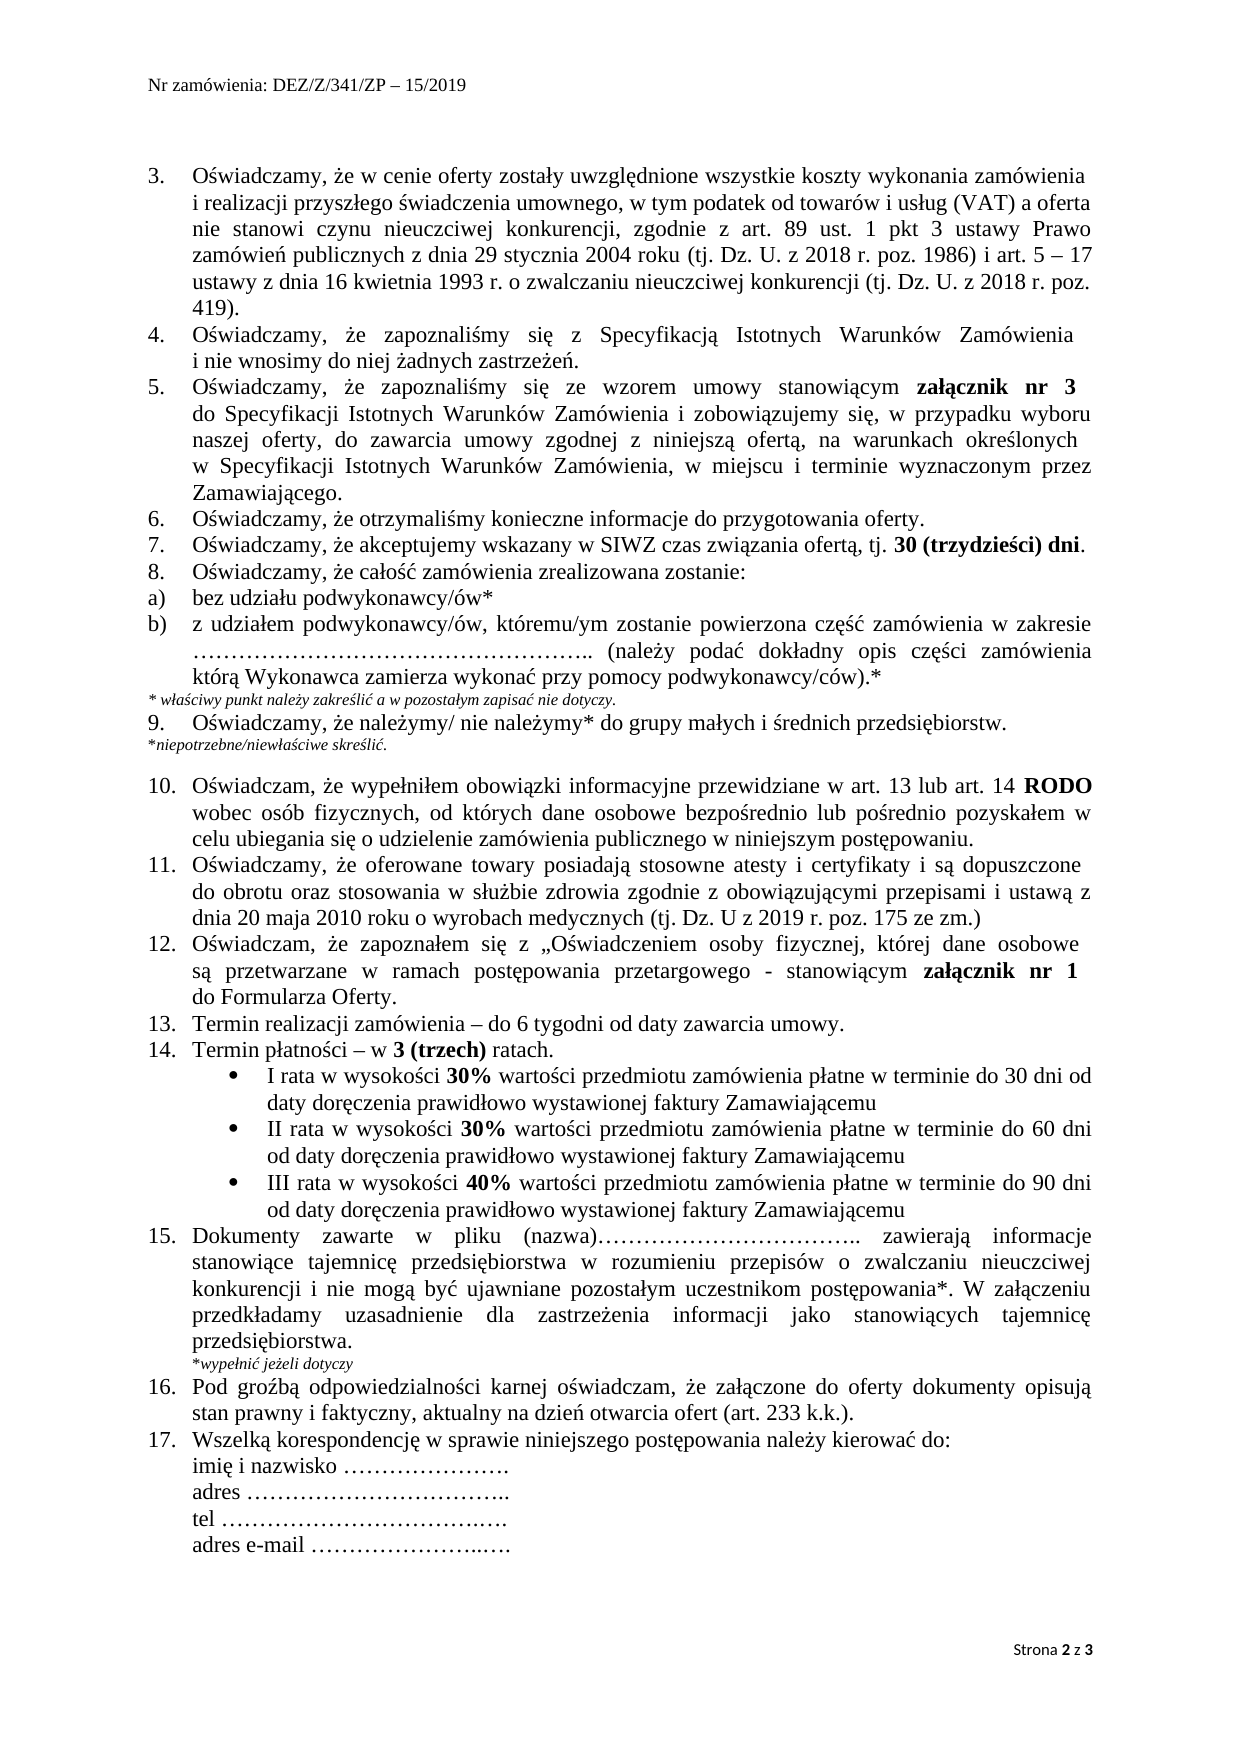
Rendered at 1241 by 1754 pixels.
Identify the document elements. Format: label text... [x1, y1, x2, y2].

list Dokumenty zawarte w pliku (nazwa)…………………………….. zawierają informacje stanowiące tajemnicę przedsiębiorstwa w rozumieniu przepisów o zwalczaniu nieuczciwej konkurencji i nie mogą być ujawniane pozostałym uczestnikom postępowania*. W załączeniu przedkładamy uzasadnienie dla zastrzeżenia informacji jako stanowiących tajemnicę przedsiębiorstwa. [148, 1222, 1093, 1354]
list II rata w wysokości 30% wartości przedmiotu zamówienia płatne w terminie do 60 dni od daty doręczenia prawidłowo wystawionej faktury Zamawiającemu [229, 1115, 1093, 1169]
list Oświadczamy, że oferowane towary posiadają stosowne atesty i certyfikaty i są dopuszczone do obrotu oraz stosowania w służbie zdrowia zgodnie z obowiązującymi przepisami i ustawą z dnia 20 maja 2010 roku o wyrobach medycznych (tj. Dz. U z 2019 r. poz. 175 ze zm.) [148, 851, 1093, 931]
list Oświadczamy, że otrzymaliśmy konieczne informacje do przygotowania oferty. [148, 505, 1093, 531]
list Oświadczamy, że zapoznaliśmy się ze wzorem umowy stanowiącym załącznik nr 3 do Specyfikacji Istotnych Warunków Zamówienia i zobowiązujemy się, w przypadku wyboru naszej oferty, do zawarcia umowy zgodnej z niniejszą ofertą, na warunkach określonych w Specyfikacji Istotnych Warunków Zamówienia, w miejscu i terminie wyznaczonym przez Zamawiającego. [148, 373, 1093, 505]
text adres e-mail …………………..…. [192, 1531, 1093, 1557]
list bez udziału podwykonawcy/ów* [148, 584, 1093, 611]
list Oświadczamy, że w cenie oferty zostały uwzględnione wszystkie koszty wykonania zamówienia i realizacji przyszłego świadczenia umownego, w tym podatek od towarów i usług (VAT) a oferta nie stanowi czynu nieuczciwej konkurencji, zgodnie z art. 89 ust. 1 pkt 3 ustawy Prawo zamówień publicznych z dnia 29 stycznia 2004 roku (tj. Dz. U. z 2018 r. poz. 1986) i art. 5 – 17 ustawy z dnia 16 kwietnia 1993 r. o zwalczaniu nieuczciwej konkurencji (tj. Dz. U. z 2018 r. poz. 419). [148, 162, 1093, 321]
list Oświadczamy, że należymy/ nie należymy* do grupy małych i średnich przedsiębiorstw. [148, 709, 1093, 735]
list Oświadczamy, że całość zamówienia zrealizowana zostanie: [148, 558, 1093, 584]
list Oświadczamy, że akceptujemy wskazany w SIWZ czas związania ofertą, tj. 30 (trzydzieści) dni. [148, 531, 1093, 558]
text adres …………………………….. [192, 1478, 1093, 1505]
list Oświadczamy, że zapoznaliśmy się z Specyfikacją Istotnych Warunków Zamówienia i nie wnosimy do niej żadnych zastrzeżeń. [148, 321, 1093, 373]
list Oświadczam, że zapoznałem się z „Oświadczeniem osoby fizycznej, której dane osobowe są przetwarzane w ramach postępowania przetargowego - stanowiącym załącznik nr 1 do Formularza Oferty. [148, 931, 1093, 1009]
text * właściwy punkt należy zakreślić a w pozostałym zapisać nie dotyczy. [148, 689, 1093, 709]
list I rata w wysokości 30% wartości przedmiotu zamówienia płatne w terminie do 30 dni od daty doręczenia prawidłowo wystawionej faktury Zamawiającemu [229, 1062, 1093, 1115]
text imię i nazwisko …………………. [192, 1452, 1093, 1478]
list III rata w wysokości 40% wartości przedmiotu zamówienia płatne w terminie do 90 dni od daty doręczenia prawidłowo wystawionej faktury Zamawiającemu [229, 1169, 1093, 1222]
list Termin realizacji zamówienia – do 6 tygodni od daty zawarcia umowy. [148, 1009, 1093, 1036]
list Pod groźbą odpowiedzialności karnej oświadczam, że załączone do oferty dokumenty opisują stan prawny i faktyczny, aktualny na dzień otwarcia ofert (art. 233 k.k.). [148, 1373, 1093, 1426]
text *niepotrzebne/niewłaściwe skreślić. [148, 735, 1093, 754]
list Wszelką korespondencję w sprawie niniejszego postępowania należy kierować do: [148, 1426, 1093, 1452]
list z udziałem podwykonawcy/ów, któremu/ym zostanie powierzona część zamówienia w zakresie …………………………………………….. (należy podać dokładny opis części zamówienia którą Wykonawca zamierza wykonać przy pomocy podwykonawcy/ców).* [148, 611, 1093, 689]
list *wypełnić jeżeli dotyczy [192, 1354, 1093, 1373]
list Termin płatności – w 3 (trzech) ratach. [148, 1036, 1093, 1062]
text tel …………………………….…. [192, 1505, 1093, 1531]
list Oświadczam, że wypełniłem obowiązki informacyjne przewidziane w art. 13 lub art. 14 RODO wobec osób fizycznych, od których dane osobowe bezpośrednio lub pośrednio pozyskałem w celu ubiegania się o udzielenie zamówienia publicznego w niniejszym postępowaniu. [148, 772, 1093, 851]
